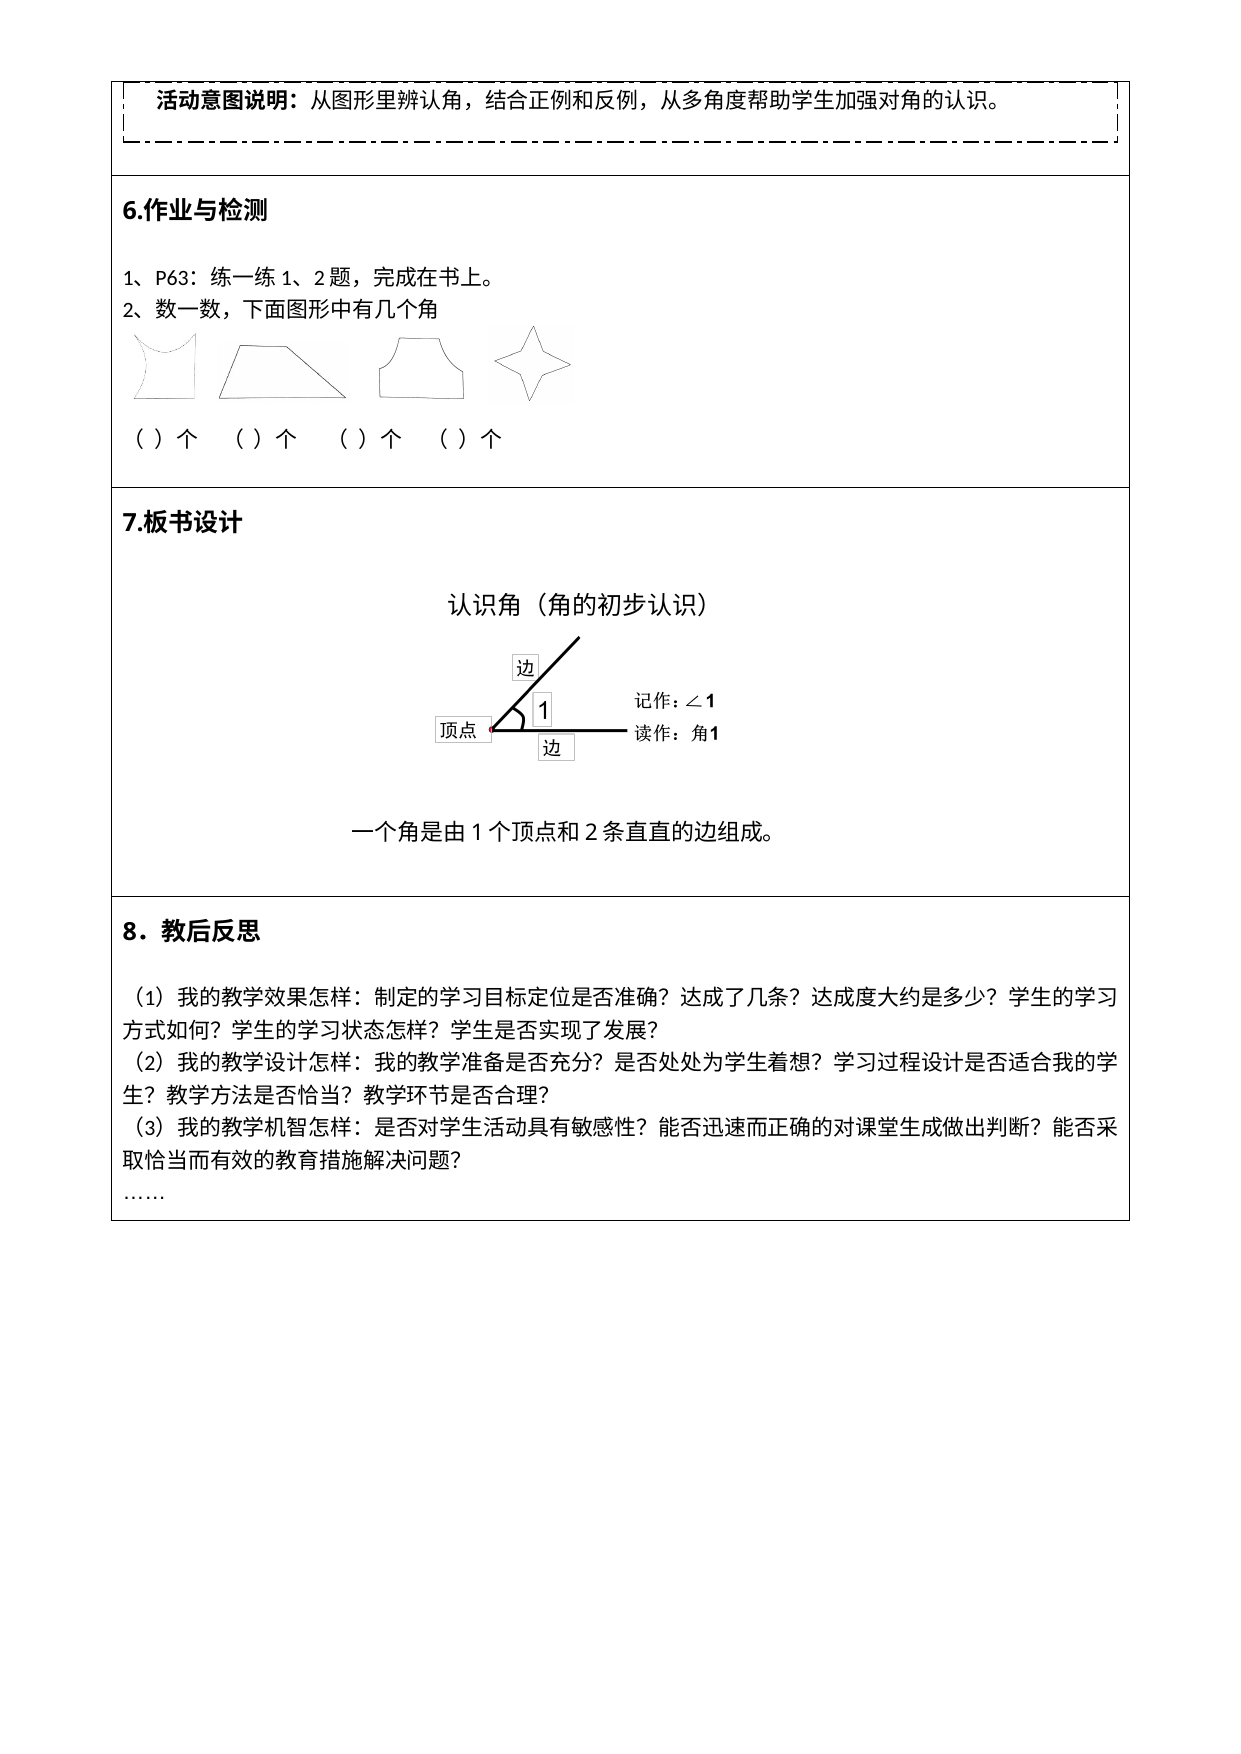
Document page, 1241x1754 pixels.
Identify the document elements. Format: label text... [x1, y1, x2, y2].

table_cell 6.作业与检测 1、P63：练一练1、2题，完成在书上。 2、数一数，下面图形中有几个角 （ ）个 （ ）个 （ ）个 （ ）个 [112, 176, 1129, 487]
table_cell 5.学习过程设计 [112, 82, 1129, 175]
table_cell 8．教后反思 （1）我的教学效果怎样：制定的学习目标定位是否准确？达成了几条？达成度大约是多少？学生的学习方式如何？学生的学习状态怎样？学生是否实现了发展？ （2）我的教学设计怎样：我的教学准备是否充分？是否处处为学生着想？学习过程设计是否适合我的学生？教学方法是否恰当？教学环节是否合理？ （3）我的教学机智怎样：是否对学生活动具有敏感性？能否迅速而正确的对课堂生成做出判断？能否采取恰当而有效的教育措施解决问题？ …… [112, 897, 1129, 1220]
table_cell 7.板书设计 认识角（角的初步认识） 一个角是由1个顶点和2条直直的边组成。 [112, 488, 1129, 896]
picture [122, 324, 203, 404]
picture [487, 325, 574, 404]
picture [369, 335, 468, 404]
picture [217, 342, 350, 404]
picture [428, 635, 731, 769]
